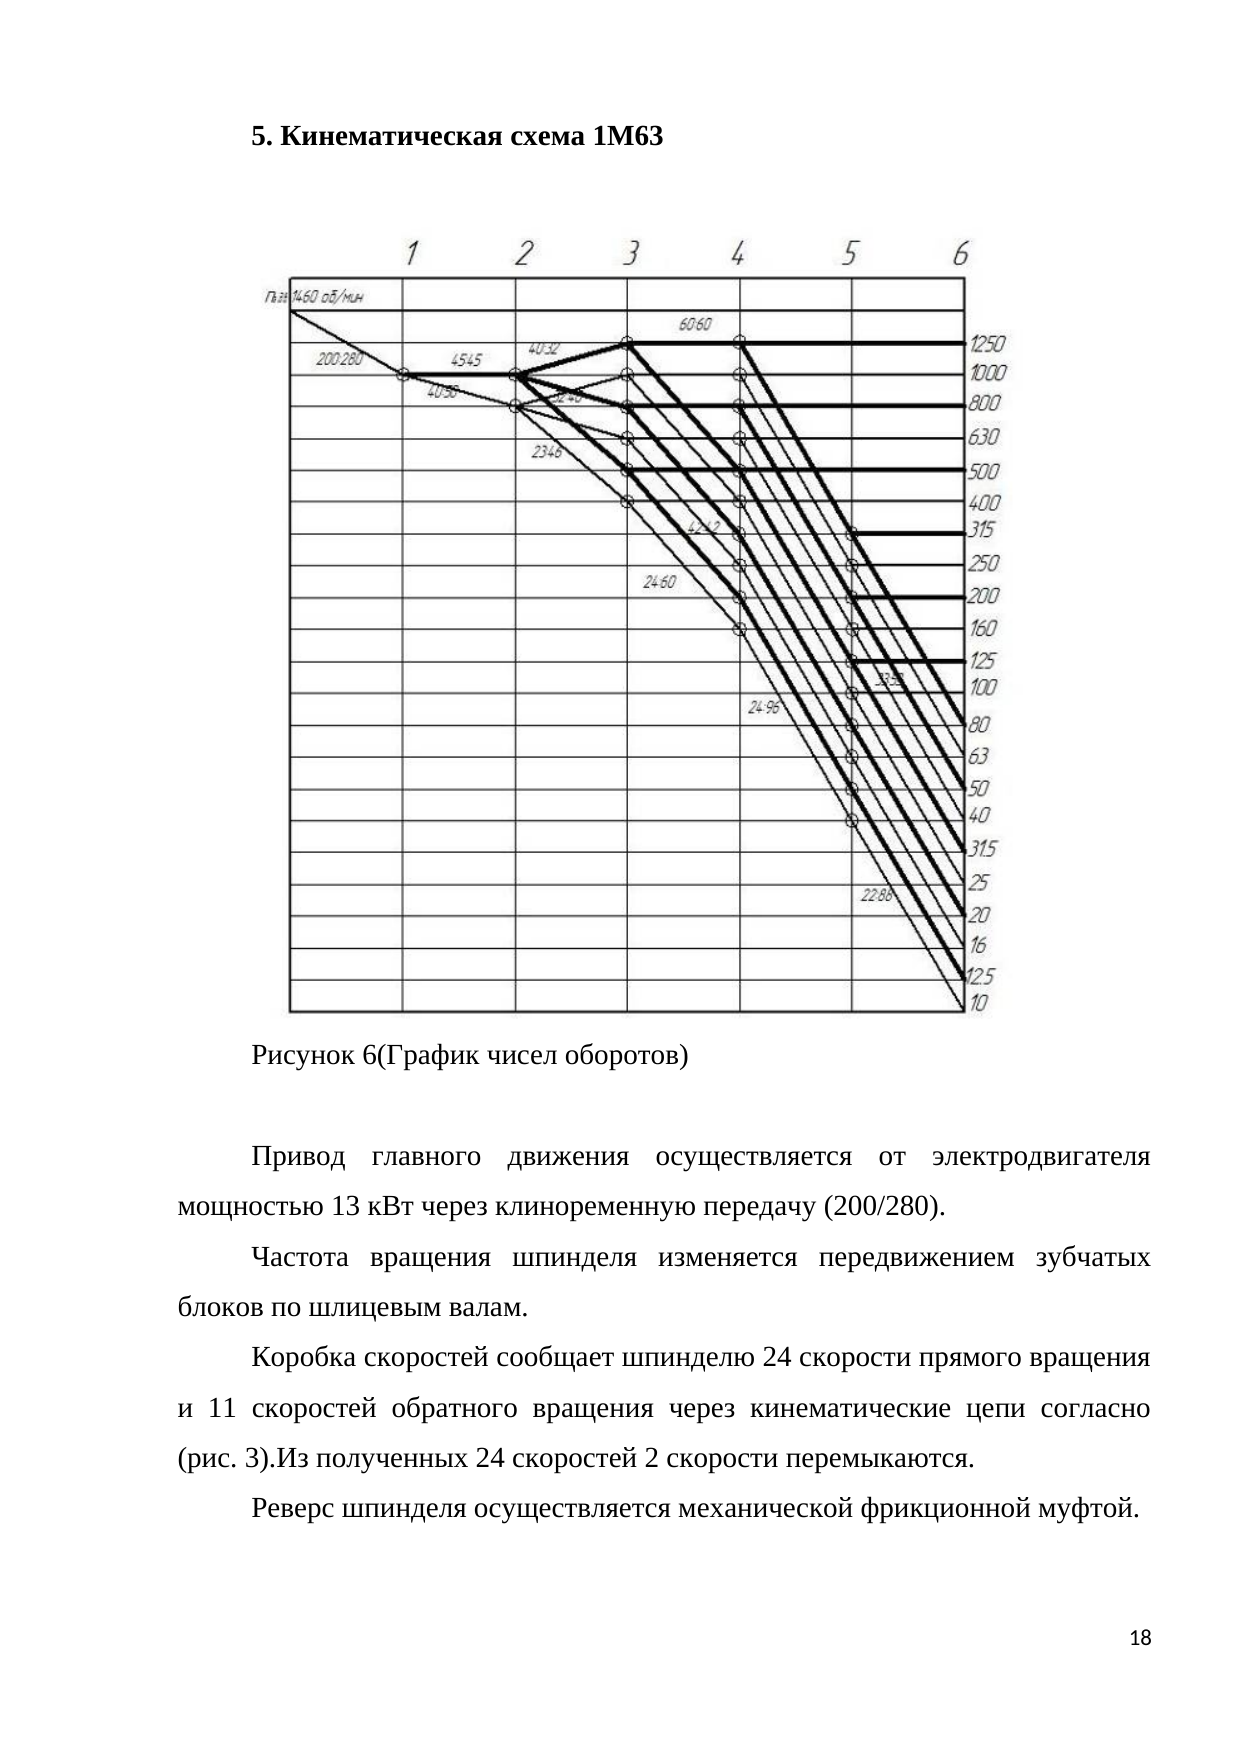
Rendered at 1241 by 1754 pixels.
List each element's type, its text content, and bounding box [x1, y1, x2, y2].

picture [251, 218, 1025, 1024]
text Реверс шпинделя осуществляется механической фрикционной муфтой. [177, 1490, 1152, 1524]
text Коробка скоростей сообщает шпинделю 24 скорости прямого вращения и 11 скоростей обратного вращения через кинематические цепи согласно (рис. 3).Из полученных 24 скоростей 2 скорости перемыкаются. [177, 1339, 1152, 1473]
text Частота вращения шпинделя изменяется передвижением зубчатых блоков по шлицевым валам. [177, 1239, 1152, 1323]
text Привод главного движения осуществляется от электродвигателя мощностью 13 кВт через клиноременную передачу (200/280). [177, 1138, 1152, 1222]
text 5. Кинематическая схема 1М63 [177, 118, 1152, 152]
